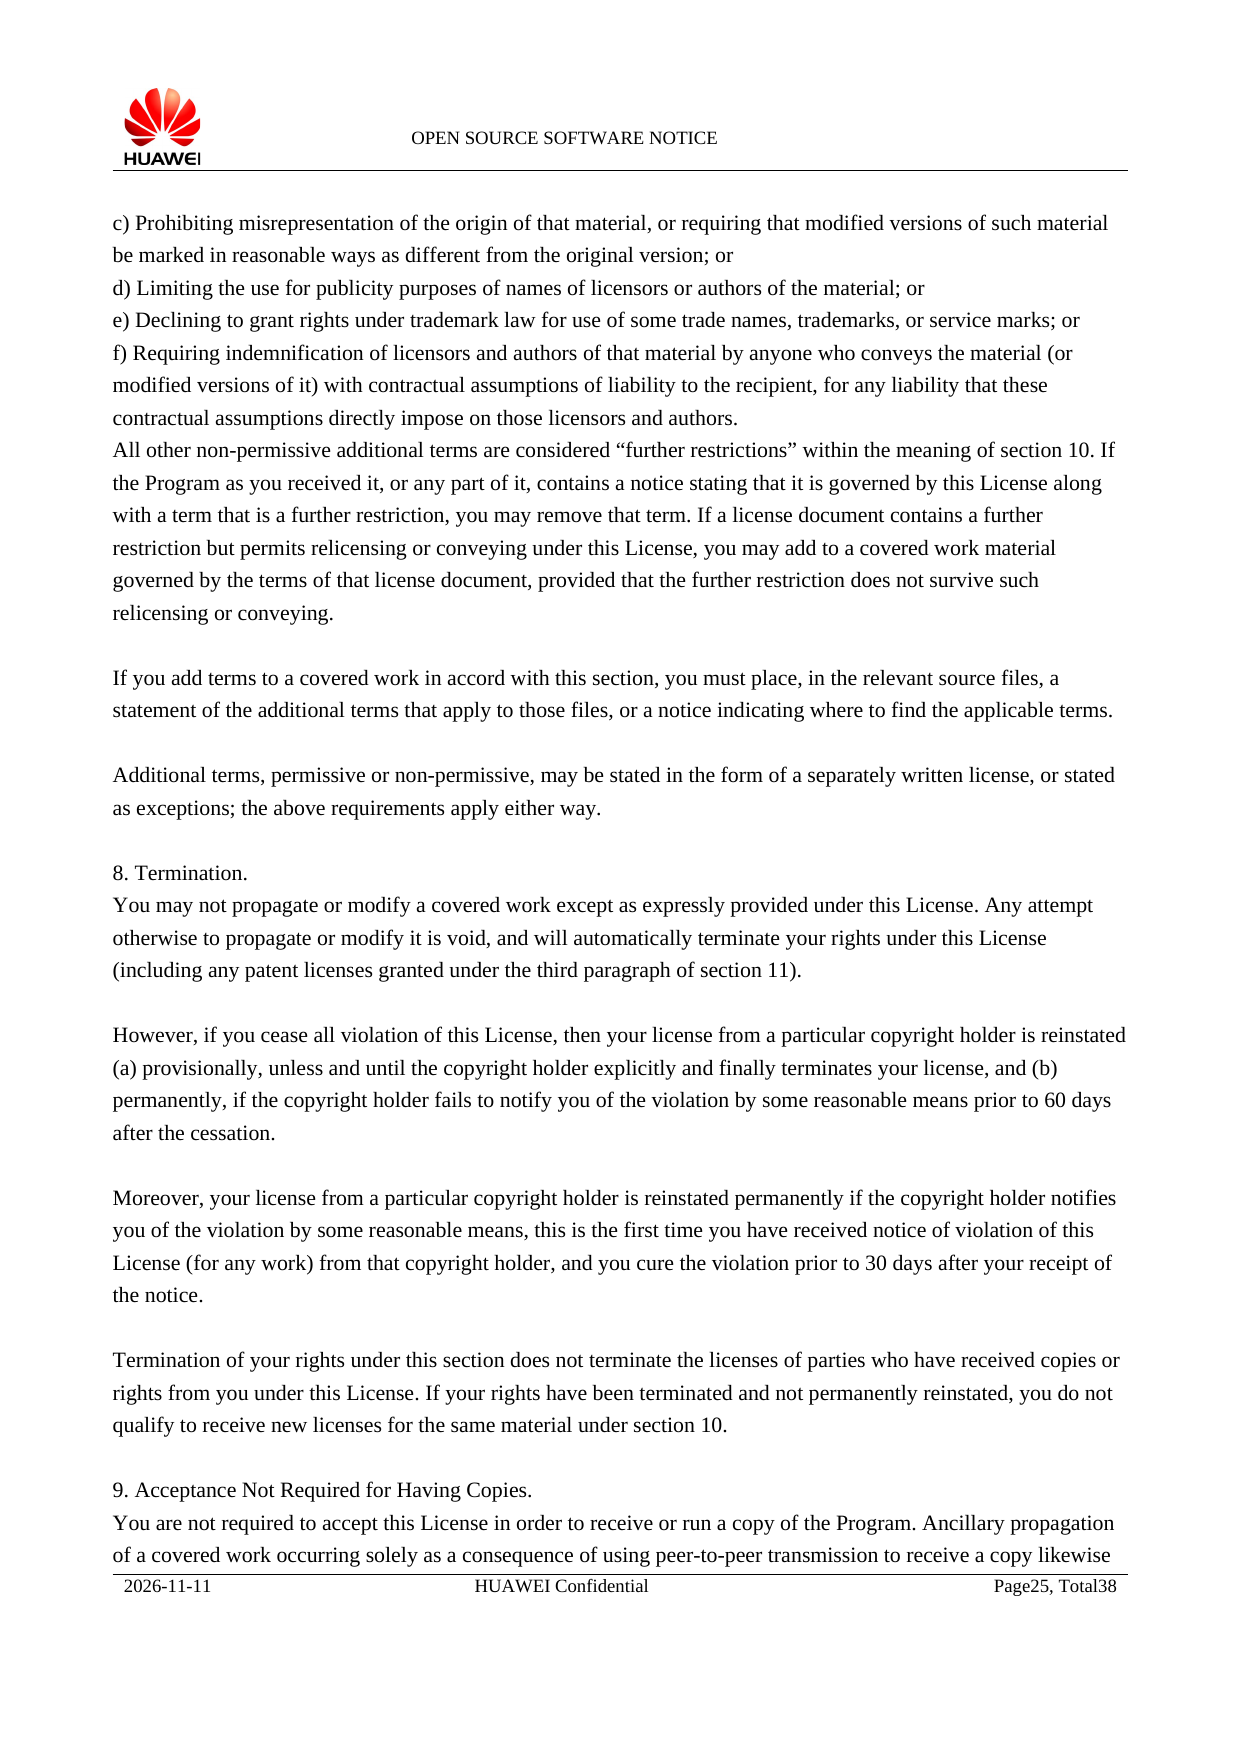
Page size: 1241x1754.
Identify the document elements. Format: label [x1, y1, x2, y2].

picture [124, 88, 201, 165]
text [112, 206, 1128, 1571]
